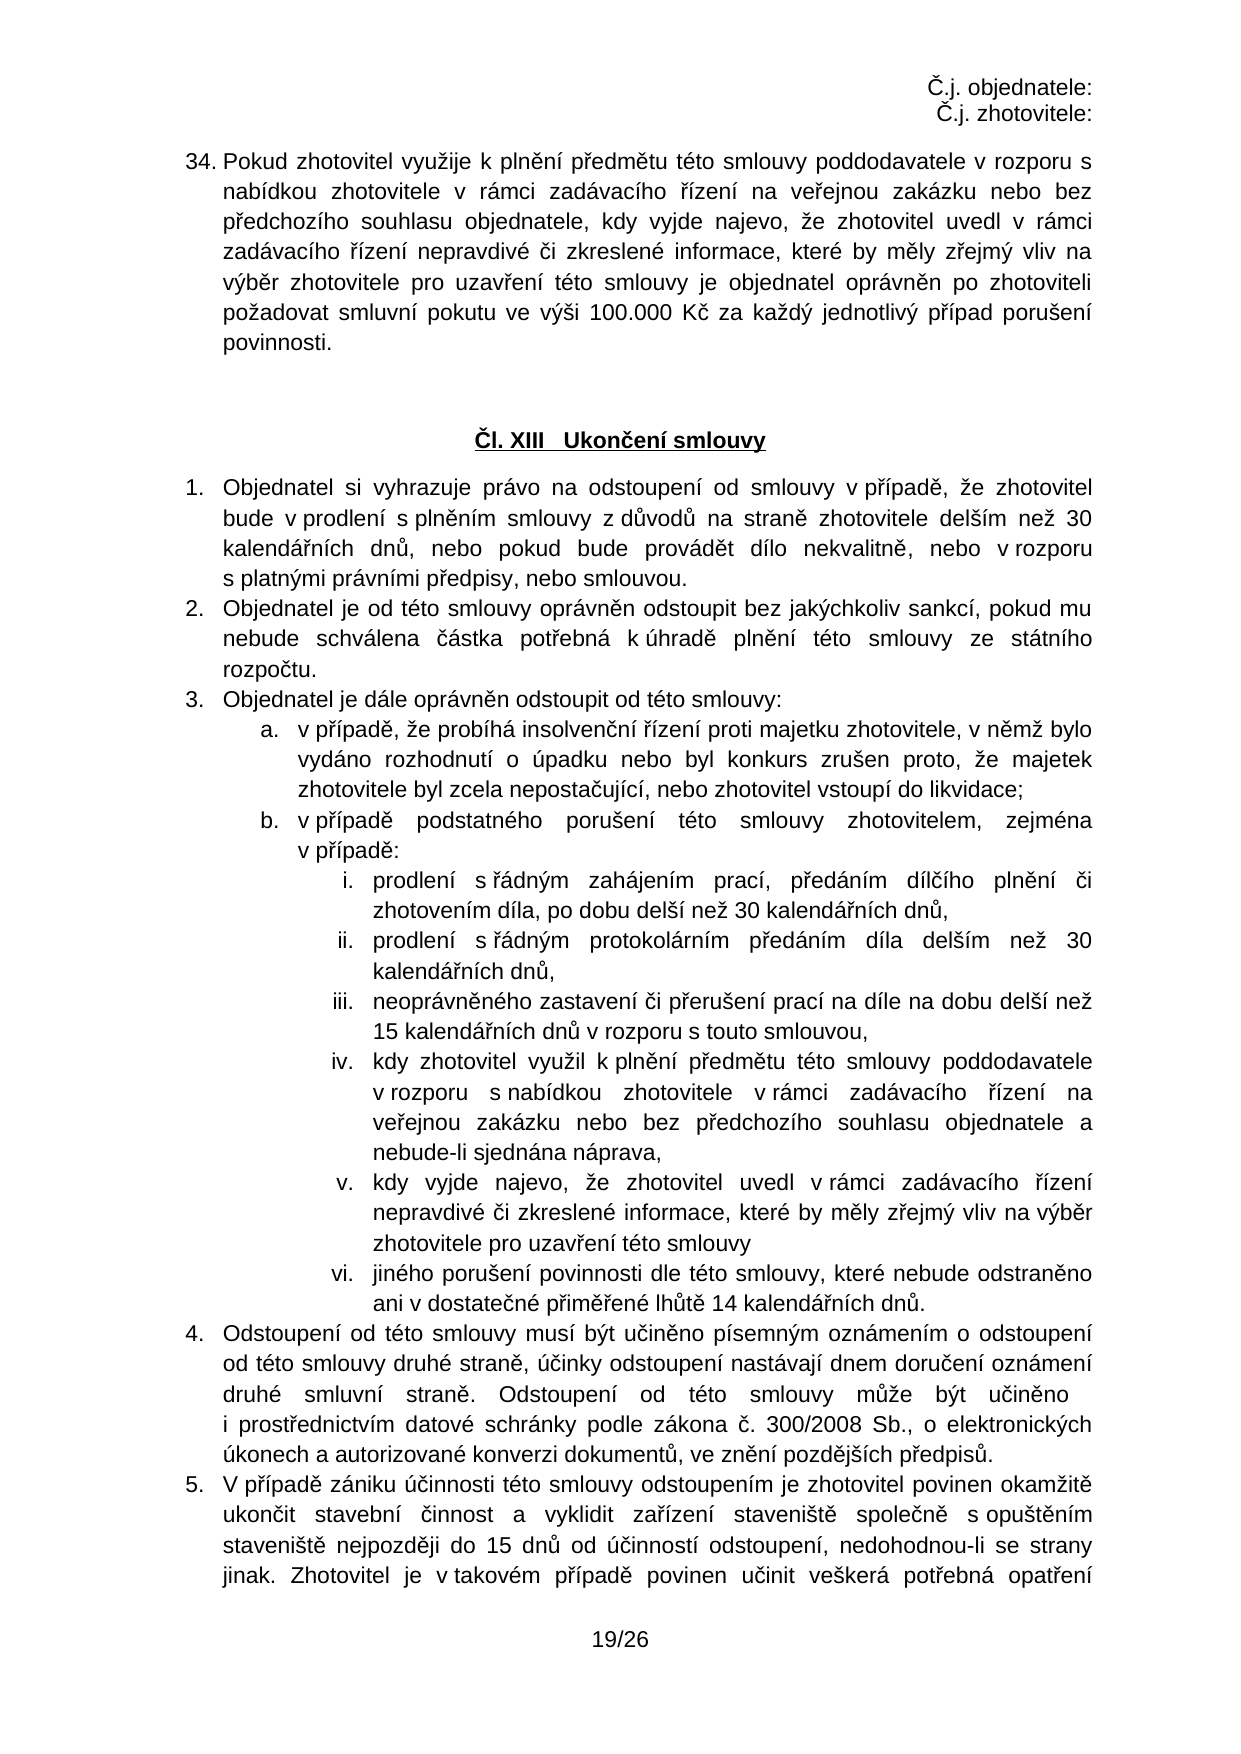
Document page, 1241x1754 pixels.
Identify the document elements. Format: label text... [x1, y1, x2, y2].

list Objednatel si vyhrazuje právo na odstoupení od smlouvy v případě, že zhotovitel bude v prodlení s plněním smlouvy z důvodů na straně zhotovitele delším než 30 kalendářních dnů, nebo pokud bude provádět dílo nekvalitně, nebo v rozporu s platnými právními předpisy, nebo smlouvou. [185, 474, 1093, 591]
list prodlení s řádným protokolárním předáním díla delším než 30 kalendářních dnů, [354, 927, 1093, 984]
list Pokud zhotovitel využije k plnění předmětu této smlouvy poddodavatele v rozporu s nabídkou zhotovitele v rámci zadávacího řízení na veřejnou zakázku nebo bez předchozího souhlasu objednatele, kdy vyjde najevo, že zhotovitel uvedl v rámci zadávacího řízení nepravdivé či zkreslené informace, které by měly zřejmý vliv na výběr zhotovitele pro uzavření této smlouvy je objednatel oprávněn po zhotoviteli požadovat smluvní pokutu ve výši 100.000 Kč za každý jednotlivý případ porušení povinnosti. [185, 148, 1093, 355]
list jiného porušení povinnosti dle této smlouvy, které nebude odstraněno ani v dostatečné přiměřené lhůtě 14 kalendářních dnů. [354, 1260, 1093, 1316]
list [185, 1471, 1093, 1588]
list Objednatel je od této smlouvy oprávněn odstoupit bez jakýchkoliv sankcí, pokud mu nebude schválena částka potřebná k úhradě plnění této smlouvy ze státního rozpočtu. [185, 595, 1093, 682]
list Odstoupení od této smlouvy musí být učiněno písemným oznámením o odstoupení od této smlouvy druhé straně, účinky odstoupení nastávají dnem doručení oznámení druhé smluvní straně. Odstoupení od této smlouvy může být učiněno i prostřednictvím datové schránky podle zákona č. 300/2008 Sb., o elektronických úkonech a autorizované konverzi dokumentů, ve znění pozdějších předpisů. [185, 1320, 1093, 1467]
list kdy zhotovitel využil k plnění předmětu této smlouvy poddodavatele v rozporu s nabídkou zhotovitele v rámci zadávacího řízení na veřejnou zakázku nebo bez předchozího souhlasu objednatele a nebude-li sjednána náprava, [354, 1048, 1093, 1165]
text Čl. XIII Ukončení smlouvy [148, 427, 1093, 453]
list v případě podstatného porušení této smlouvy zhotovitelem, zejména v případě: [260, 807, 1093, 863]
list kdy vyjde najevo, že zhotovitel uvedl v rámci zadávacího řízení nepravdivé či zkreslené informace, které by měly zřejmý vliv na výběr zhotovitele pro uzavření této smlouvy [354, 1169, 1093, 1256]
list Objednatel je dále oprávněn odstoupit od této smlouvy: [185, 686, 1093, 712]
list prodlení s řádným zahájením prací, předáním dílčího plnění či zhotovením díla, po dobu delší než 30 kalendářních dnů, [354, 867, 1093, 923]
list v případě, že probíhá insolvenční řízení proti majetku zhotovitele, v němž bylo vydáno rozhodnutí o úpadku nebo byl konkurs zrušen proto, že majetek zhotovitele byl zcela nepostačující, nebo zhotovitel vstoupí do likvidace; [260, 716, 1093, 803]
list neoprávněného zastavení či přerušení prací na díle na dobu delší než 15 kalendářních dnů v rozporu s touto smlouvou, [354, 988, 1093, 1044]
